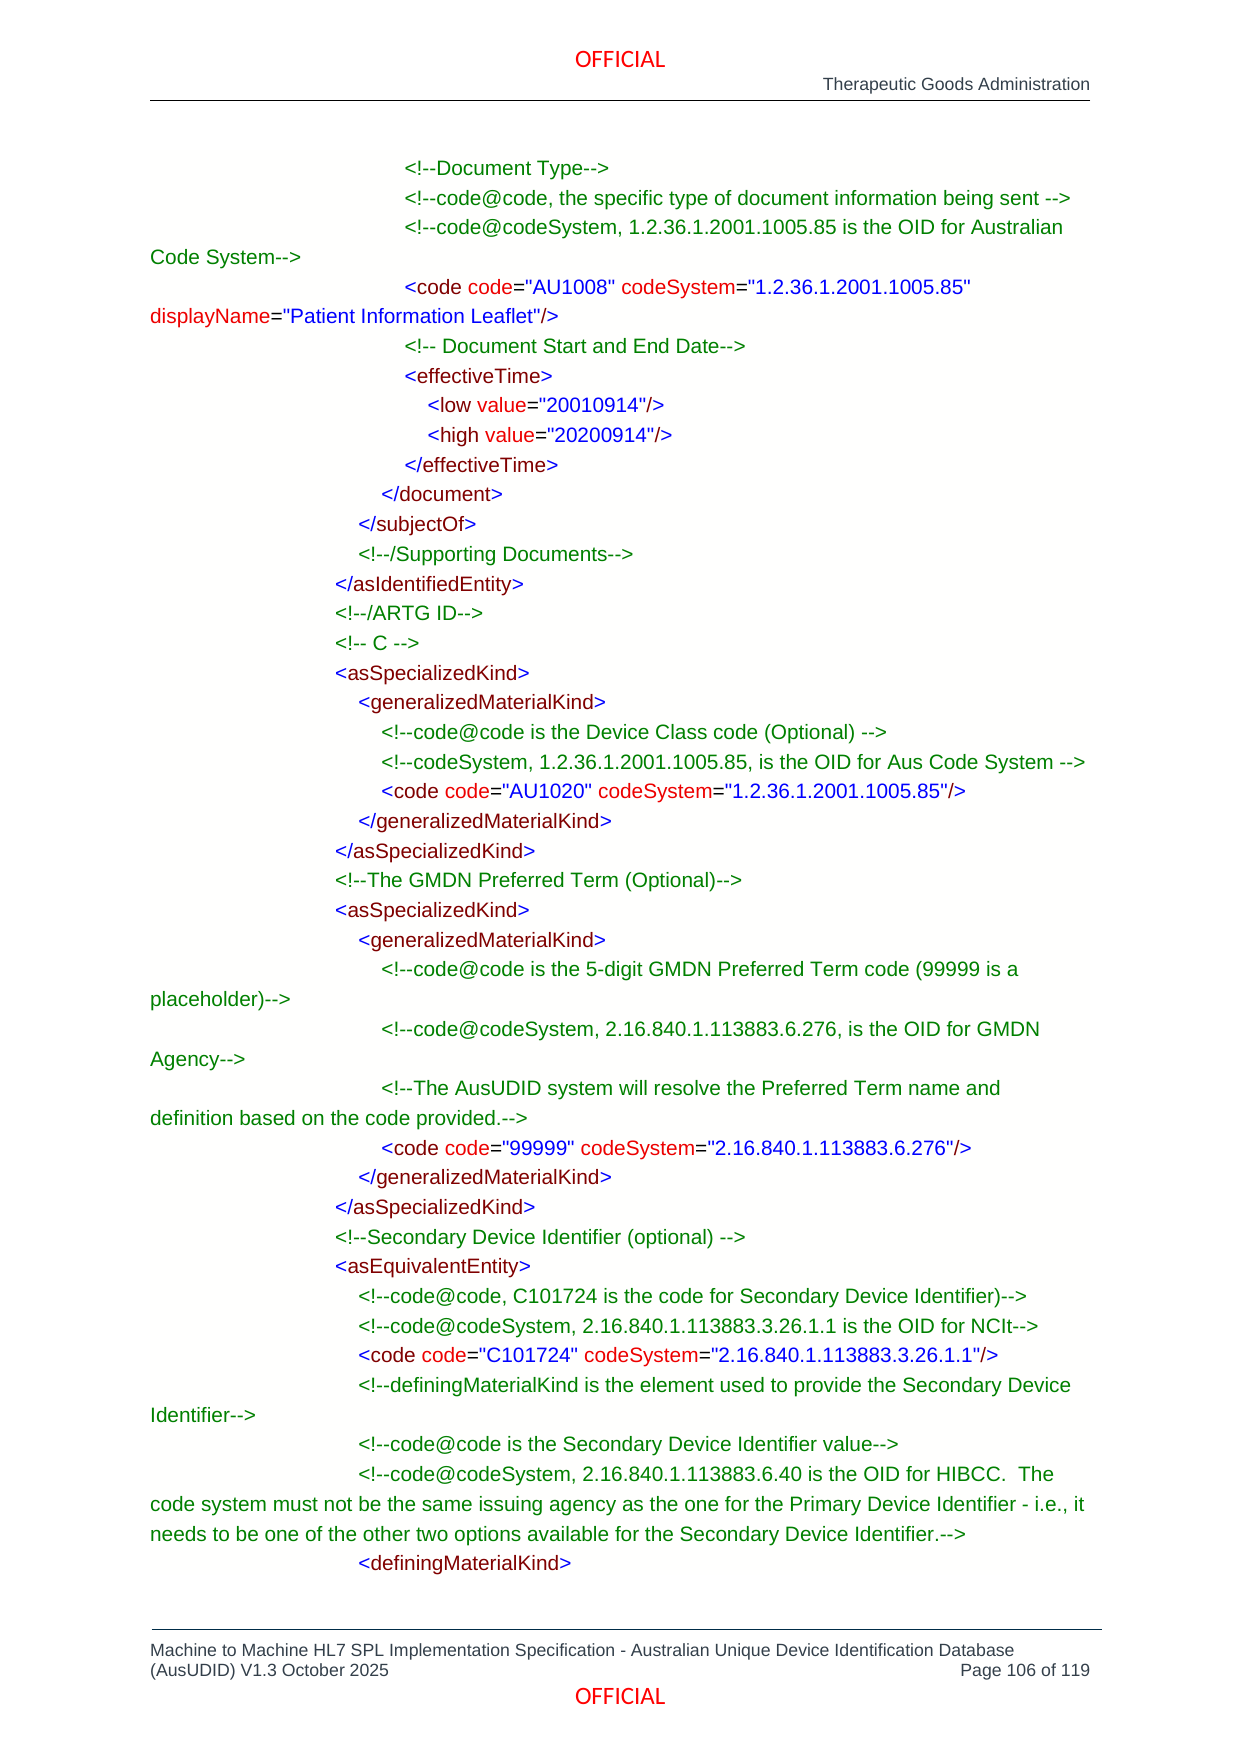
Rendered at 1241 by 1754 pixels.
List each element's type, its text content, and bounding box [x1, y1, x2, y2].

text <!--code@codeSystem, 2.16.840.1.113883.3.26.1.1 is the OID for NCIt--> [150, 1308, 1090, 1337]
text <low value="20010914"/> [150, 387, 1090, 417]
text </document> [150, 477, 1090, 506]
text <!--/ARTG ID--> [150, 595, 1090, 625]
text <!--code@code is the Device Class code (Optional) --> [150, 714, 1090, 744]
text <!--Document Type--> [150, 150, 1090, 180]
text <effectiveTime> [150, 358, 1090, 387]
text <!--The GMDN Preferred Term (Optional)--> [150, 862, 1090, 892]
text <!--code@codeSystem, 2.16.840.1.113883.6.40 is the OID for HIBCC. The code system must not be the same issuing agency as the one for the Primary Device Identifier - i.e., it needs to be one of the other two options available for the Secondary Device Identifier.--> [150, 1456, 1090, 1545]
text <!-- Document Start and End Date--> [150, 328, 1090, 358]
text <!--code@code, the specific type of document information being sent --> [150, 180, 1090, 209]
text </asIdentifiedEntity> [150, 566, 1090, 595]
text <code code="C101724" codeSystem="2.16.840.1.113883.3.26.1.1"/> [150, 1337, 1090, 1367]
text <!--code@code is the 5-digit GMDN Preferred Term code (99999 is a placeholder)--> [150, 952, 1090, 1011]
text </subjectOf> [150, 506, 1090, 536]
text <code code="AU1008" codeSystem="1.2.36.1.2001.1005.85" displayName="Patient Information Leaflet"/> [150, 269, 1090, 328]
text <code code="99999" codeSystem="2.16.840.1.113883.6.276"/> [150, 1130, 1090, 1159]
text <!--codeSystem, 1.2.36.1.2001.1005.85, is the OID for Aus Code System --> [150, 744, 1090, 773]
text <generalizedMaterialKind> [150, 684, 1090, 714]
text <asEquivalentEntity> [150, 1248, 1090, 1278]
text <code code="AU1020" codeSystem="1.2.36.1.2001.1005.85"/> [150, 773, 1090, 803]
text <generalizedMaterialKind> [150, 922, 1090, 952]
text <!--definingMaterialKind is the element used to provide the Secondary Device Identifier--> [150, 1367, 1090, 1427]
text <!--Secondary Device Identifier (optional) --> [150, 1219, 1090, 1248]
text </asSpecializedKind> [150, 1189, 1090, 1219]
text <high value="20200914"/> [150, 417, 1090, 447]
text <asSpecializedKind> [150, 892, 1090, 922]
text <definingMaterialKind> [150, 1545, 1090, 1575]
text <!--code@code is the Secondary Device Identifier value--> [150, 1427, 1090, 1456]
text <!-- C --> [150, 625, 1090, 655]
text </generalizedMaterialKind> [150, 1159, 1090, 1189]
text <!--code@codeSystem, 1.2.36.1.2001.1005.85 is the OID for Australian Code System--> [150, 209, 1090, 269]
text <!--/Supporting Documents--> [150, 536, 1090, 566]
text <!--code@codeSystem, 2.16.840.1.113883.6.276, is the OID for GMDN Agency--> [150, 1011, 1090, 1070]
text <asSpecializedKind> [150, 655, 1090, 684]
text <!--The AusUDID system will resolve the Preferred Term name and definition based on the code provided.--> [150, 1070, 1090, 1130]
text <!--code@code, C101724 is the code for Secondary Device Identifier)--> [150, 1278, 1090, 1308]
text </asSpecializedKind> [150, 833, 1090, 862]
text </effectiveTime> [150, 447, 1090, 477]
text </generalizedMaterialKind> [150, 803, 1090, 833]
